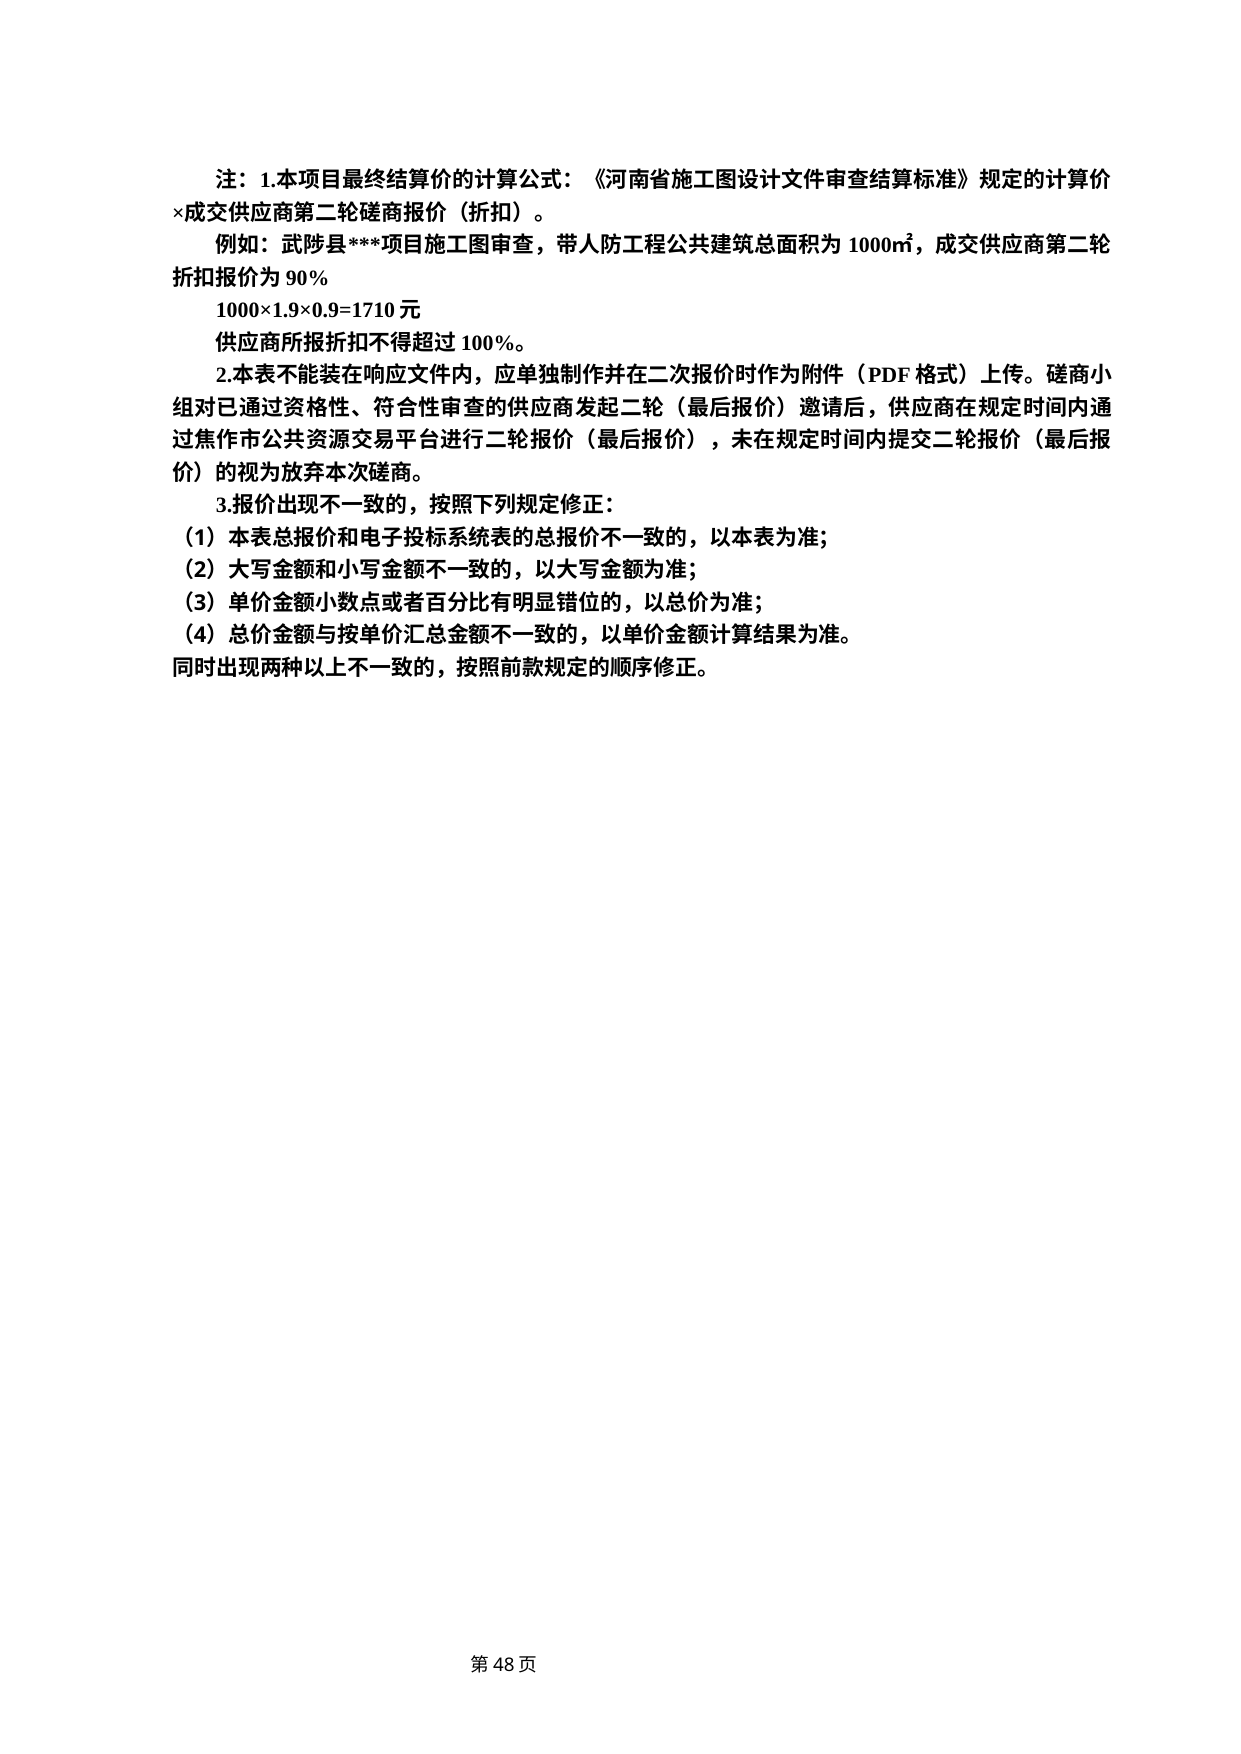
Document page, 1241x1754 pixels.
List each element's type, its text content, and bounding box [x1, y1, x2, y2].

text （4）总价金额与按单价汇总金额不一致的，以单价金额计算结果为准。 [172, 617, 1112, 649]
text 同时出现两种以上不一致的，按照前款规定的顺序修正。 [128, 649, 1112, 682]
text 1000×1.9×0.9=1710元 [172, 292, 1112, 324]
text （3）单价金额小数点或者百分比有明显错位的，以总价为准； [172, 584, 1112, 617]
text 2.本表不能装在响应文件内，应单独制作并在二次报价时作为附件（PDF格式）上传。磋商小组对已通过资格性、符合性审查的供应商发起二轮（最后报价）邀请后，供应商在规定时间内通过焦作市公共资源交易平台进行二轮报价（最后报价），未在规定时间内提交二轮报价（最后报价）的视为放弃本次磋商。 [172, 357, 1112, 487]
text （1）本表总报价和电子投标系统表的总报价不一致的，以本表为准； [128, 519, 1112, 552]
text 供应商所报折扣不得超过100%。 [172, 324, 1112, 357]
text 注：1.本项目最终结算价的计算公式：《河南省施工图设计文件审查结算标准》规定的计算价×成交供应商第二轮磋商报价（折扣）。 [172, 162, 1112, 227]
text 例如：武陟县***项目施工图审查，带人防工程公共建筑总面积为1000㎡，成交供应商第二轮折扣报价为90% [172, 227, 1112, 292]
text （2）大写金额和小写金额不一致的，以大写金额为准； [128, 552, 1112, 584]
text 3.报价出现不一致的，按照下列规定修正： [172, 487, 1112, 519]
